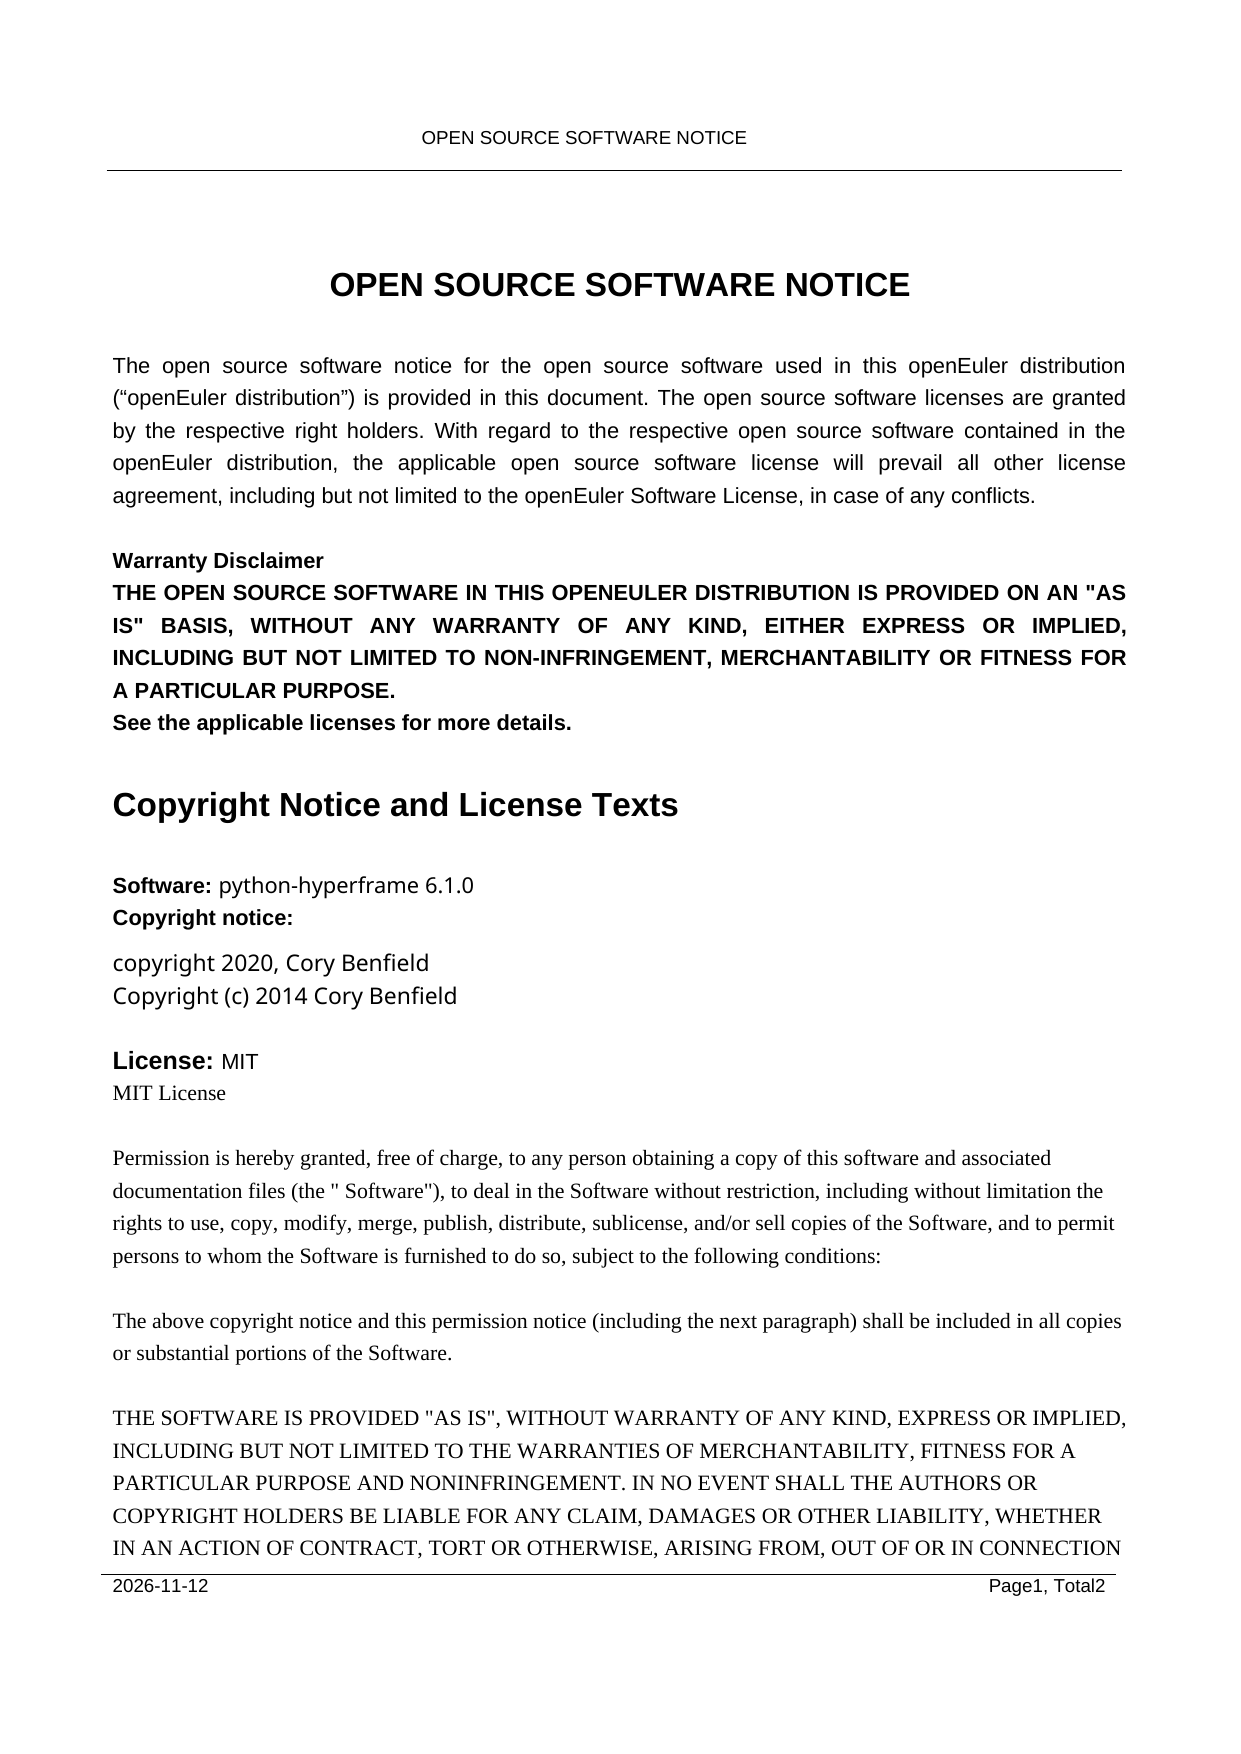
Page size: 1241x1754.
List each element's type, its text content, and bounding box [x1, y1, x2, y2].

title Software: python-hyperframe 6.1.0 [112, 869, 1128, 901]
text Copyright notice: [112, 901, 1128, 934]
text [112, 1077, 1128, 1564]
text OPEN SOURCE SOFTWARE NOTICE [112, 251, 1128, 316]
text License: MIT [112, 1044, 1128, 1077]
text The open source software notice for the open source software used in this openEuler distribution (“openEuler distribution”) is provided in this document. The open source software licenses are granted by the respective right holders. With regard to the respective open source software contained in the openEuler distribution, the applicable open source software license will prevail all other license agreement, including but not limited to the openEuler Software License, in case of any conflicts. [112, 349, 1128, 511]
text Warranty Disclaimer [112, 544, 1128, 576]
text Copyright Notice and License Texts [112, 771, 1128, 836]
text copyright 2020, Cory Benfield Copyright (c) 2014 Cory Benfield [112, 947, 1128, 1044]
text THE OPEN SOURCE SOFTWARE IN THIS OPENEULER DISTRIBUTION IS PROVIDED ON AN "AS IS" BASIS, WITHOUT ANY WARRANTY OF ANY KIND, EITHER EXPRESS OR IMPLIED, INCLUDING BUT NOT LIMITED TO NON-INFRINGEMENT, MERCHANTABILITY OR FITNESS FOR A PARTICULAR PURPOSE. See the applicable licenses for more details. [112, 576, 1128, 739]
